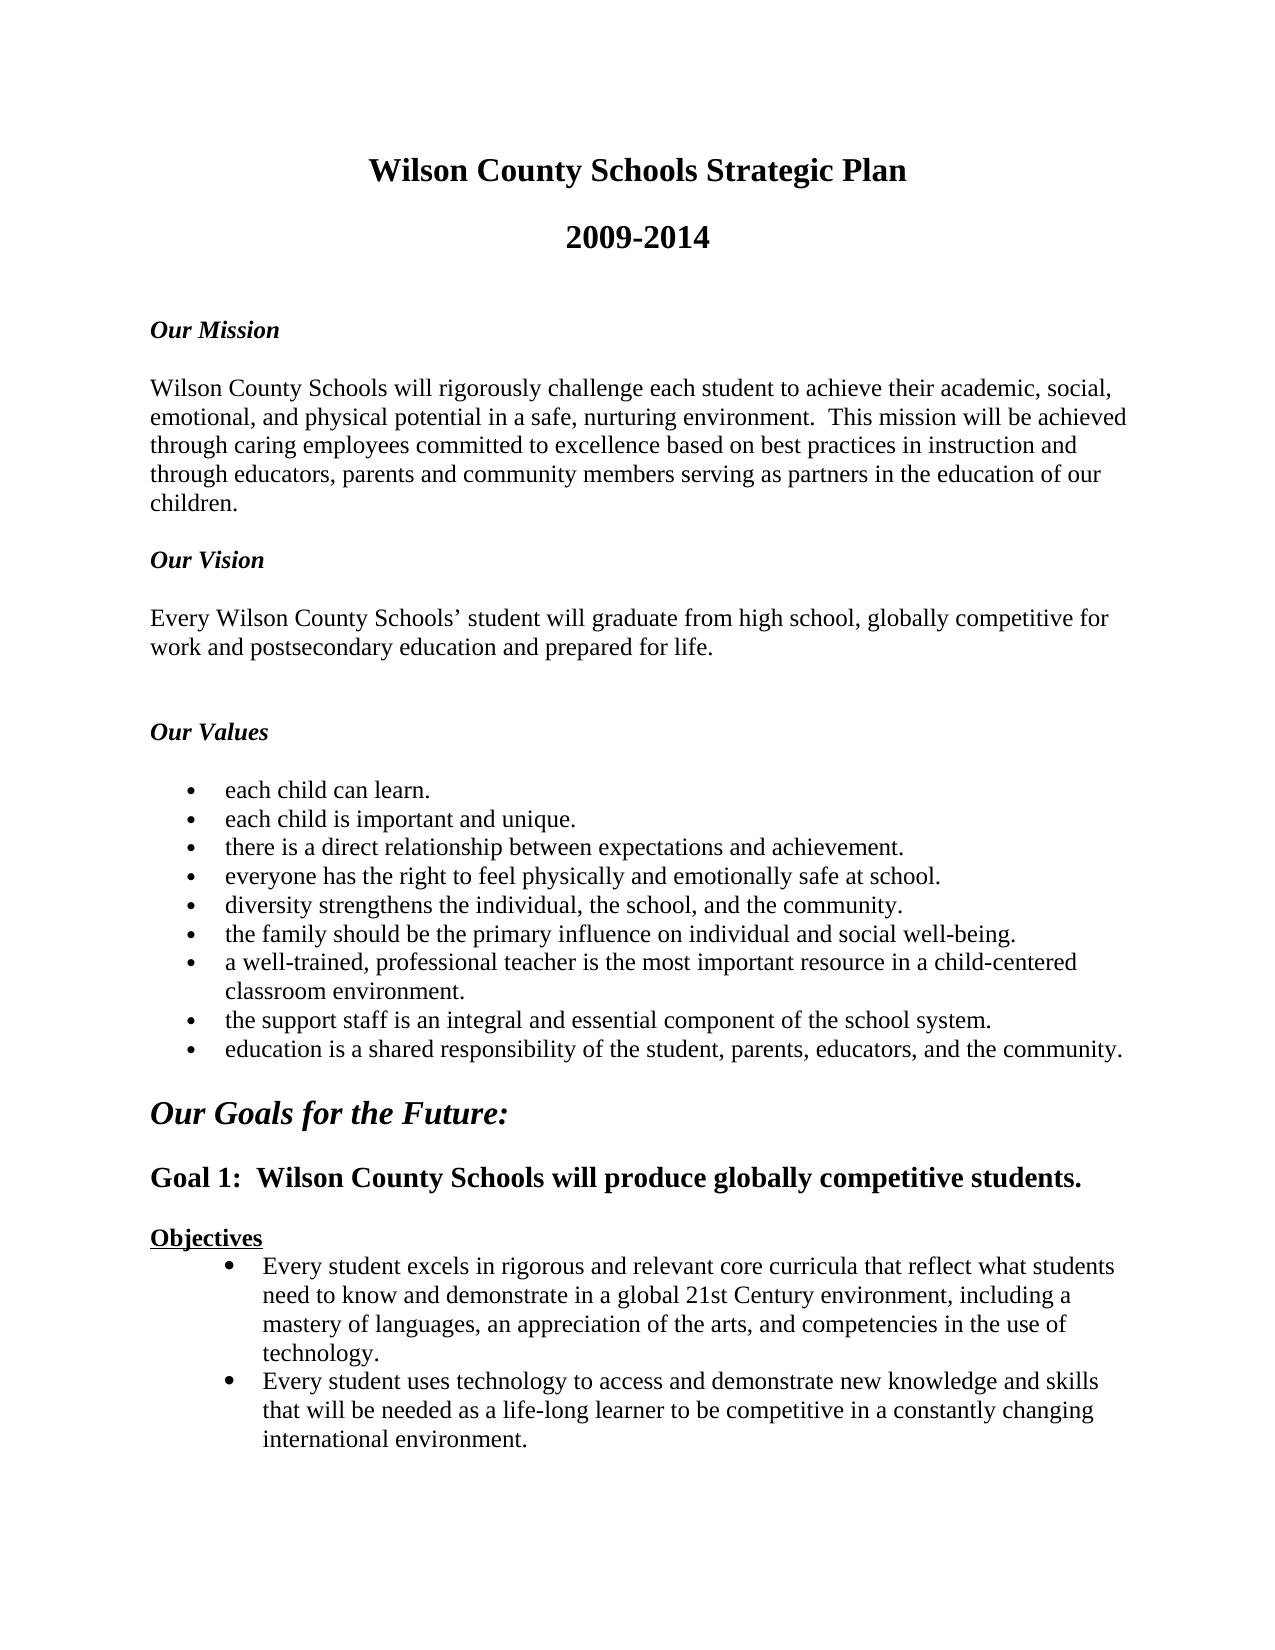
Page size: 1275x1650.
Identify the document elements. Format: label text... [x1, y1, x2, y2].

text Objectives [150, 1223, 1125, 1251]
list Every student uses technology to access and demonstrate new knowledge and skills that will be needed as a life-long learner to be competitive in a constantly changing international environment. [225, 1366, 1125, 1453]
text Wilson County Schools Strategic Plan [150, 150, 1125, 188]
table_header Our Mission Wilson County Schools will rigorously challenge each student to achieve their academic, social, emotional, and physical potential in a safe, nurturing environment. This mission will be achieved through caring employees committed to excellence based on best practices in instruction and through educators, parents and community members serving as partners in the education of our children. Our Vision Every Wilson County Schools’ student will graduate from high school, globally competitive for work and postsecondary education and prepared for life. Our Values each child can learn. each child is important and unique. there is a direct relationship between expectations and achievement. everyone has the right to feel physically and emotionally safe at school. diversity strengthens the individual, the school, and the community. the family should be the primary influence on individual and social well-being. a well-trained, professional teacher is the most important resource in a child-centered classroom environment. the support staff is an integral and essential component of the school system. education is a shared responsibility of the student, parents, educators, and the community. [149, 285, 1133, 1093]
text Goal 1: Wilson County Schools will produce globally competitive students. [150, 1160, 1125, 1194]
text 2009-2014 [150, 217, 1125, 256]
list Every student excels in rigorous and relevant core curricula that reflect what students need to know and demonstrate in a global 21st Century environment, including a mastery of languages, an appreciation of the arts, and competencies in the use of technology. [225, 1251, 1125, 1366]
text Our Goals for the Future: [150, 1093, 1125, 1132]
